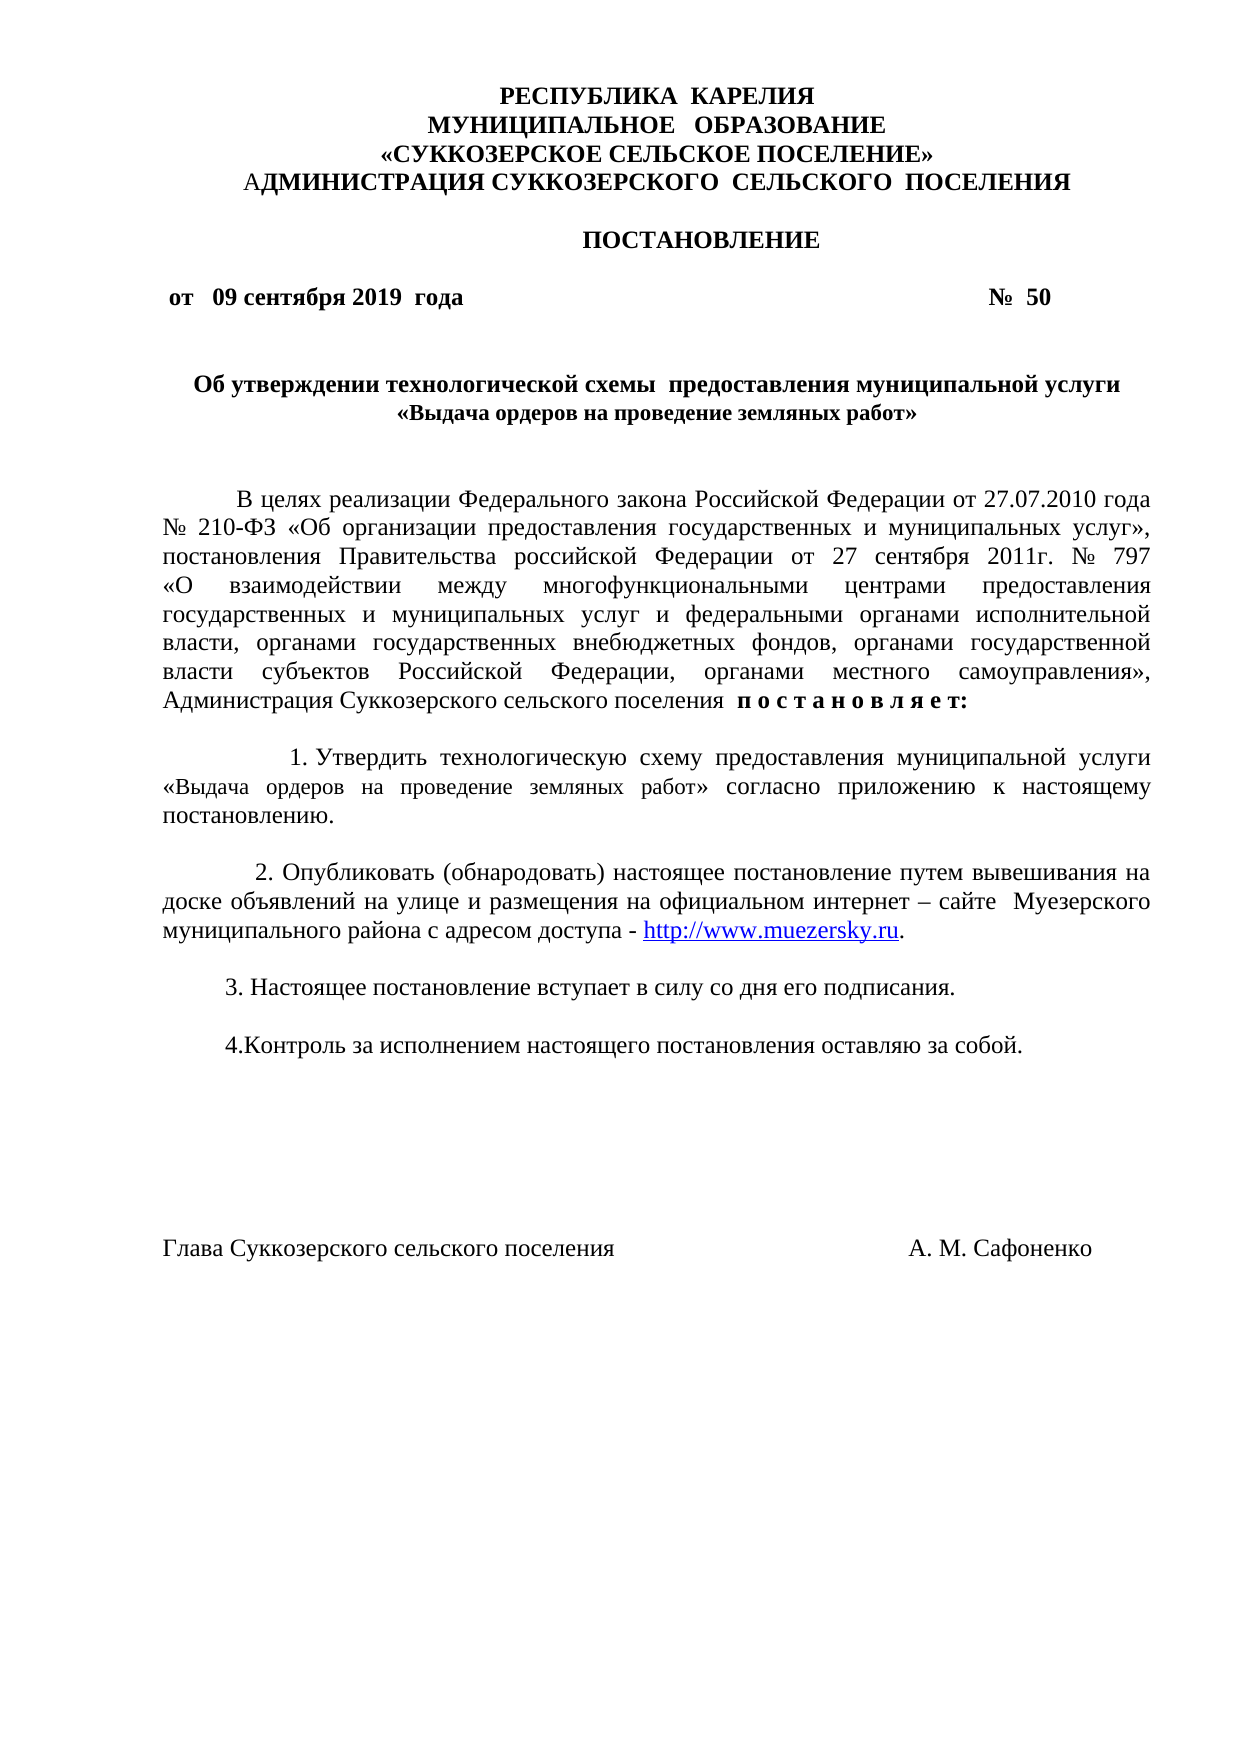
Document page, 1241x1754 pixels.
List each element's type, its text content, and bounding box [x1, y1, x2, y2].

subtitle РЕСПУБЛИКА КАРЕЛИЯ [162, 81, 1152, 110]
text 3. Настоящее постановление вступает в силу со дня его подписания. [162, 972, 1152, 1001]
text 1. Утвердить технологическую схему предоставления муниципальной услуги «Выдача ордеров на проведение земляных работ» согласно приложению к настоящему постановлению. [162, 742, 1152, 829]
text от 09 сентября 2019 года № 50 [162, 282, 1152, 311]
text Глава Суккозерского сельского поселения А. М. Сафоненко [162, 1233, 1152, 1262]
text МУНИЦИПАЛЬНОЕ ОБРАЗОВАНИЕ «СУККОЗЕРСКОЕ СЕЛЬСКОЕ ПОСЕЛЕНИЕ» АДМИНИСТРАЦИЯ СУККОЗЕРСКОГО СЕЛЬСКОГО ПОСЕЛЕНИЯ [162, 110, 1152, 196]
text В целях реализации Федерального закона Российской Федерации от 27.07.2010 года № 210-ФЗ «Об организации предоставления государственных и муниципальных услуг», постановления Правительства российской Федерации от 27 сентября 2011г. № 797 «О взаимодействии между многофункциональными центрами предоставления государственных и муниципальных услуг и федеральными органами исполнительной власти, органами государственных внебюджетных фондов, органами государственной власти субъектов Российской Федерации, органами местного самоуправления», Администрация Суккозерского сельского поселения п о с т а н о в л я е т: [162, 484, 1152, 714]
text 2. Опубликовать (обнародовать) настоящее постановление путем вывешивания на доске объявлений на улице и размещения на официальном интернет – сайте Муезерского муниципального района с адресом доступа - http://www.muezersky.ru. [162, 857, 1152, 944]
text ПОСТАНОВЛЕНИЕ [251, 225, 1152, 254]
text Об утверждении технологической схемы предоставления муниципальной услуги «Выдача ордеров на проведение земляных работ» [162, 369, 1152, 426]
text 4.Контроль за исполнением настоящего постановления оставляю за собой. [162, 1030, 1152, 1059]
